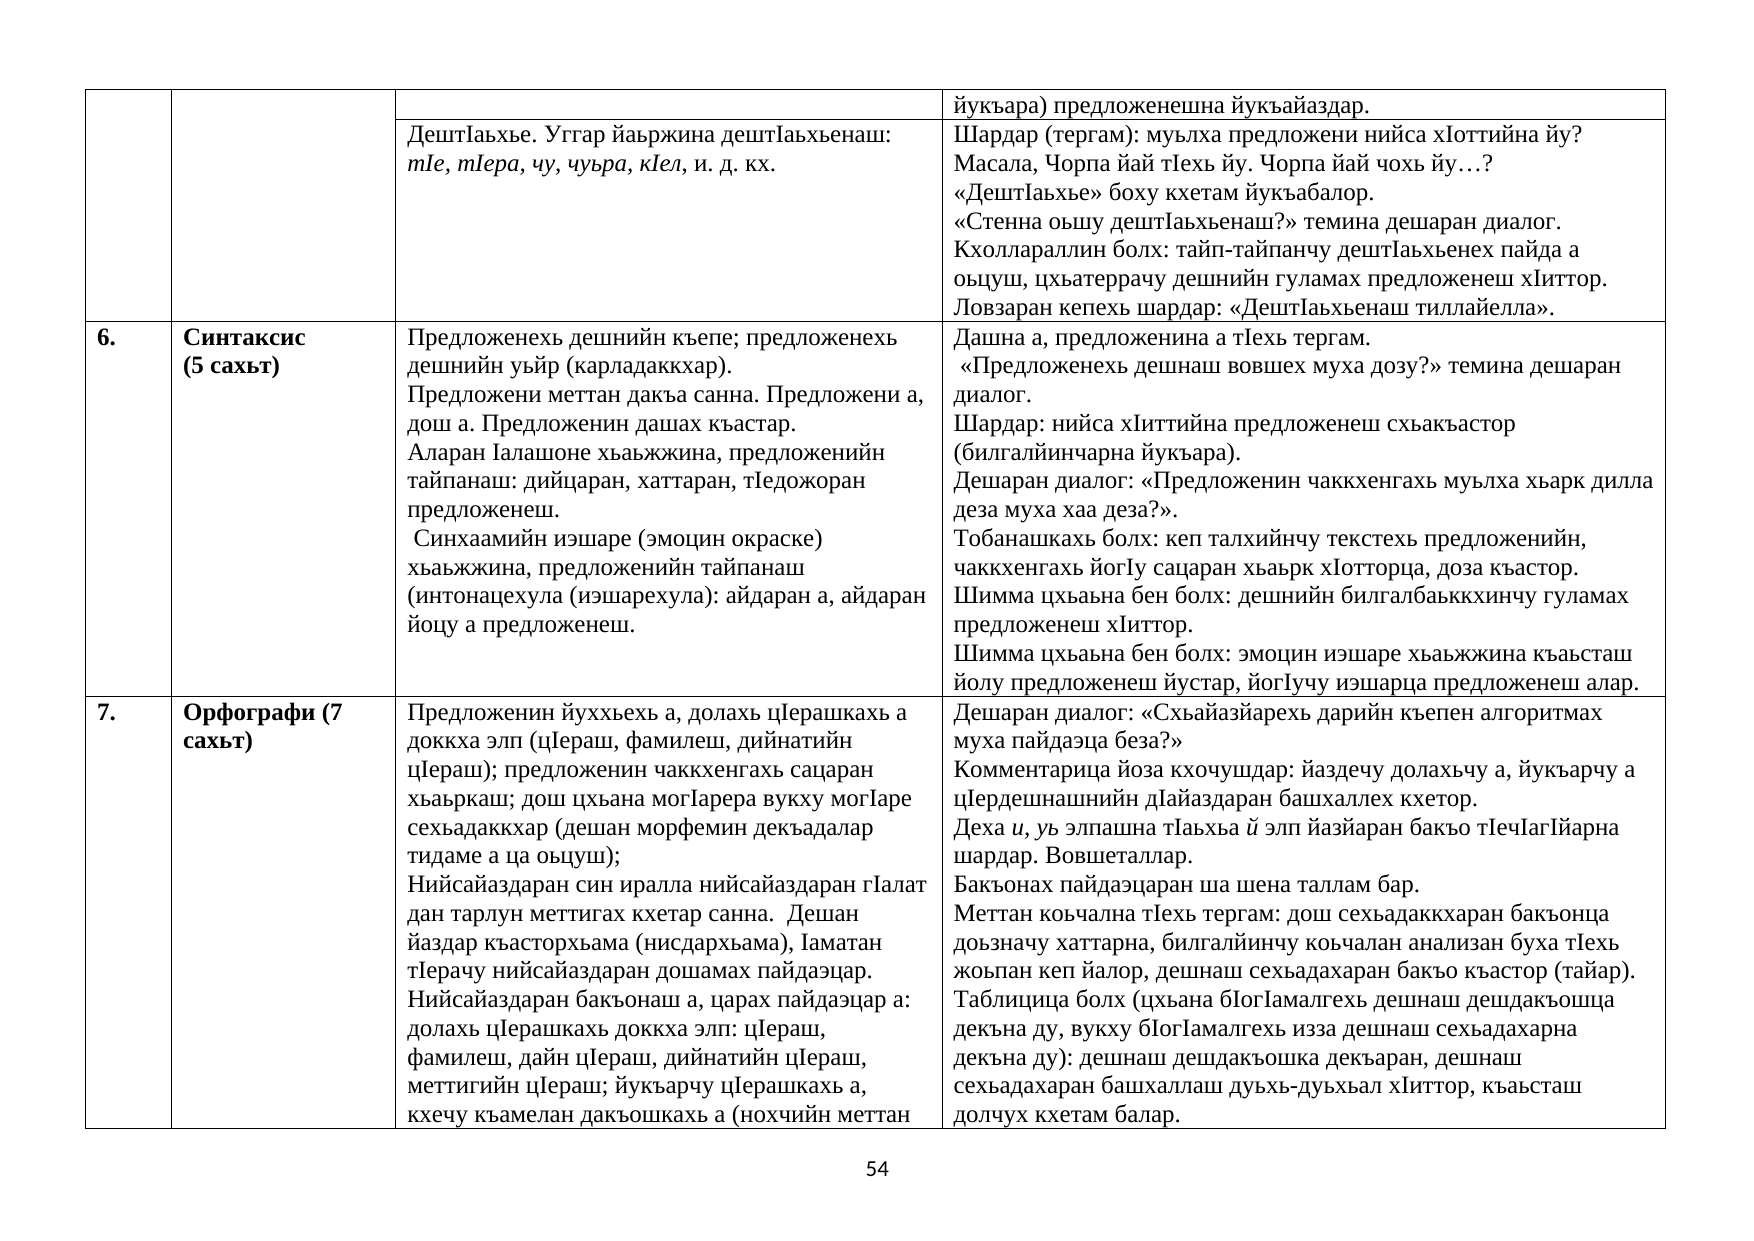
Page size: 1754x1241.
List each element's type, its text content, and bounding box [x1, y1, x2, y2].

table_cell Орфографи (7 сахьт) [172, 697, 395, 1128]
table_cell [396, 697, 942, 1128]
table_cell Предложенехь дешнийн къепе; предложенехь дешнийн уьйр (карладаккхар). Предложени меттан дакъа санна. Предложени а, дош а. Предложенин дашах къастар. Аларан Ӏалашоне хьаьжжина, предложенийн тайпанаш: дийцаран, хаттаран, тӀедожоран предложенеш. Синхаамийн иэшаре (эмоцин окраске) хьаьжжина, предложенийн тайпанаш (интонацехула (иэшарехула): айдаран а, айдаран йоцу а предложенеш. [396, 322, 942, 696]
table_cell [943, 697, 1665, 1128]
table_cell 7. [86, 697, 171, 1128]
table_cell Дашна а, предложенина а тӀехь тергам. «Предложенехь дешнаш вовшех муха дозу?» темина дешаран диалог. Шардар: нийса хӀиттийна предложенеш схьакъастор (билгалйинчарна йукъара). Дешаран диалог: «Предложенин чаккхенгахь муьлха хьарк дилла деза муха хаа деза?». Тобанашкахь болх: кеп талхийнчу текстехь предложенийн, чаккхенгахь йогӀу сацаран хьаьрк хӀотторца, доза къастор. Шимма цхьаьна бен болх: дешнийн билгалбаьккхинчу гуламах предложенеш хӀиттор. Шимма цхьаьна бен болх: эмоцин иэшаре хьаьжжина къаьсташ йолу предложенеш йустар, йогӀучу иэшарца предложенеш алар. [943, 322, 1665, 696]
table_cell Шардар (тергам): муьлха предложени нийса хӀоттийна йу? Масала, Чорпа йай тӀехь йу. Чорпа йай чохь йу…? «ДештӀаьхье» боху кхетам йукъабалор. «Стенна оьшу дештӀаьхьенаш?» темина дешаран диалог. Кхоллараллин болх: тайп-тайпанчу дештӀаьхьенех пайда а оьцуш, цхьатеррачу дешнийн гуламах предложенеш хӀиттор. Ловзаран кепехь шардар: «ДештӀаьхьенаш тиллайелла». [943, 120, 1665, 321]
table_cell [396, 90, 942, 118]
table_cell ДештӀаьхье. Уггар йаьржина дештӀаьхьенаш: тӀе, тӀера, чу, чуьра, кӀел, и. д. кх. [396, 120, 942, 321]
table_cell 6. [86, 322, 171, 696]
table_cell Синтаксис (5 сахьт) [172, 322, 395, 696]
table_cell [943, 90, 1665, 118]
